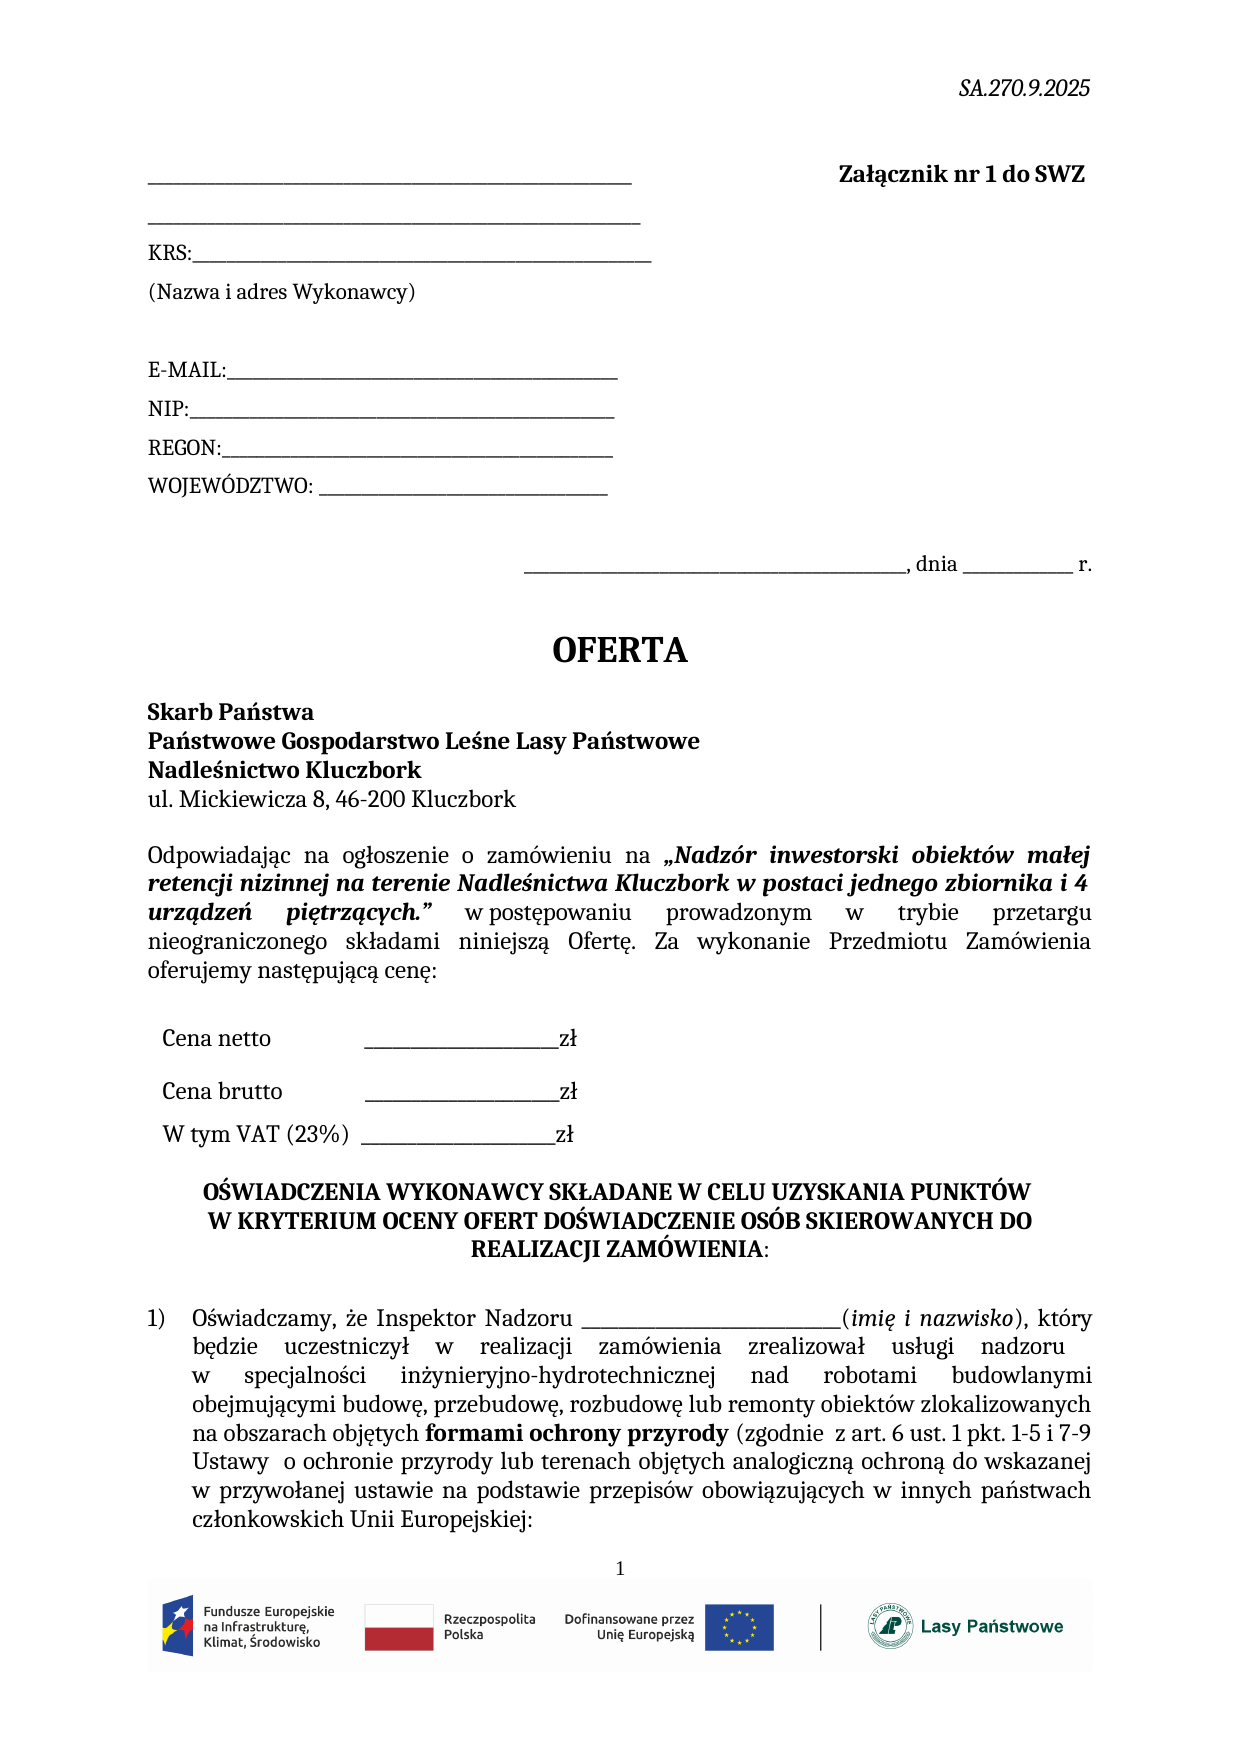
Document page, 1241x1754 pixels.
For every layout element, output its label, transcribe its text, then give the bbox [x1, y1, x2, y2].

text ul. Mickiewicza 8, 46-200 Kluczbork [148, 784, 1093, 813]
text KRS:______________________________________________________ [148, 240, 1093, 267]
text NIP:__________________________________________________ [148, 396, 1093, 422]
text E-MAIL:______________________________________________ [148, 357, 1093, 383]
text WOJEWÓDZTWO: __________________________________ [148, 473, 1093, 500]
table_header Cena netto _____________________zł Cena brutto _____________________zł W tym VAT (23%) _____________________zł [148, 984, 1115, 1151]
text _____________________________________________, dnia _____________ r. [148, 551, 1093, 577]
text Nadleśnictwo Kluczbork [148, 756, 1093, 784]
text Skarb Państwa [148, 698, 1093, 727]
text REGON:______________________________________________ [148, 434, 1093, 461]
text OŚWIADCZENIA WYKONAWCY SKŁADANE W CELU UZYSKANIA PUNKTÓW W KRYTERIUM OCENY OFERT DOŚWIADCZENIE OSÓB SKIEROWANYCH DO REALIZACJI ZAMÓWIENIA: [148, 1178, 1093, 1264]
list Oświadczamy, że Inspektor Nadzoru ____________________________(imię i nazwisko), który będzie uczestniczył w realizacji zamówienia zrealizował usługi nadzoru w specjalności inżynieryjno-hydrotechnicznej nad robotami budowlanymi obejmującymi budowę, przebudowę, rozbudowę lub remonty obiektów zlokalizowanych na obszarach objętych formami ochrony przyrody (zgodnie z art. 6 ust. 1 pkt. 1-5 i 7-9 Ustawy o ochronie przyrody lub terenach objętych analogiczną ochroną do wskazanej w przywołanej ustawie na podstawie przepisów obowiązujących w innych państwach członkowskich Unii Europejskiej: [148, 1303, 1093, 1533]
text (Nazwa i adres Wykonawcy) [148, 279, 1093, 305]
text OFERTA [148, 629, 1093, 672]
text _________________________________________________________ Załącznik nr 1 do SWZ [148, 160, 1093, 189]
text Odpowiadając na ogłoszenie o zamówieniu na „Nadzór inwestorski obiektów małej retencji nizinnej na terenie Nadleśnictwa Kluczbork w postaci jednego zbiornika i 4 urządzeń piętrzących.” w postępowaniu prowadzonym w trybie przetargu nieograniczonego składami niniejszą Ofertę. Za wykonanie Przedmiotu Zamówienia oferujemy następującą cenę: [148, 841, 1093, 984]
picture [147, 1579, 1093, 1672]
text Państwowe Gospodarstwo Leśne Lasy Państwowe [148, 727, 1093, 756]
text __________________________________________________________ [148, 201, 1093, 228]
